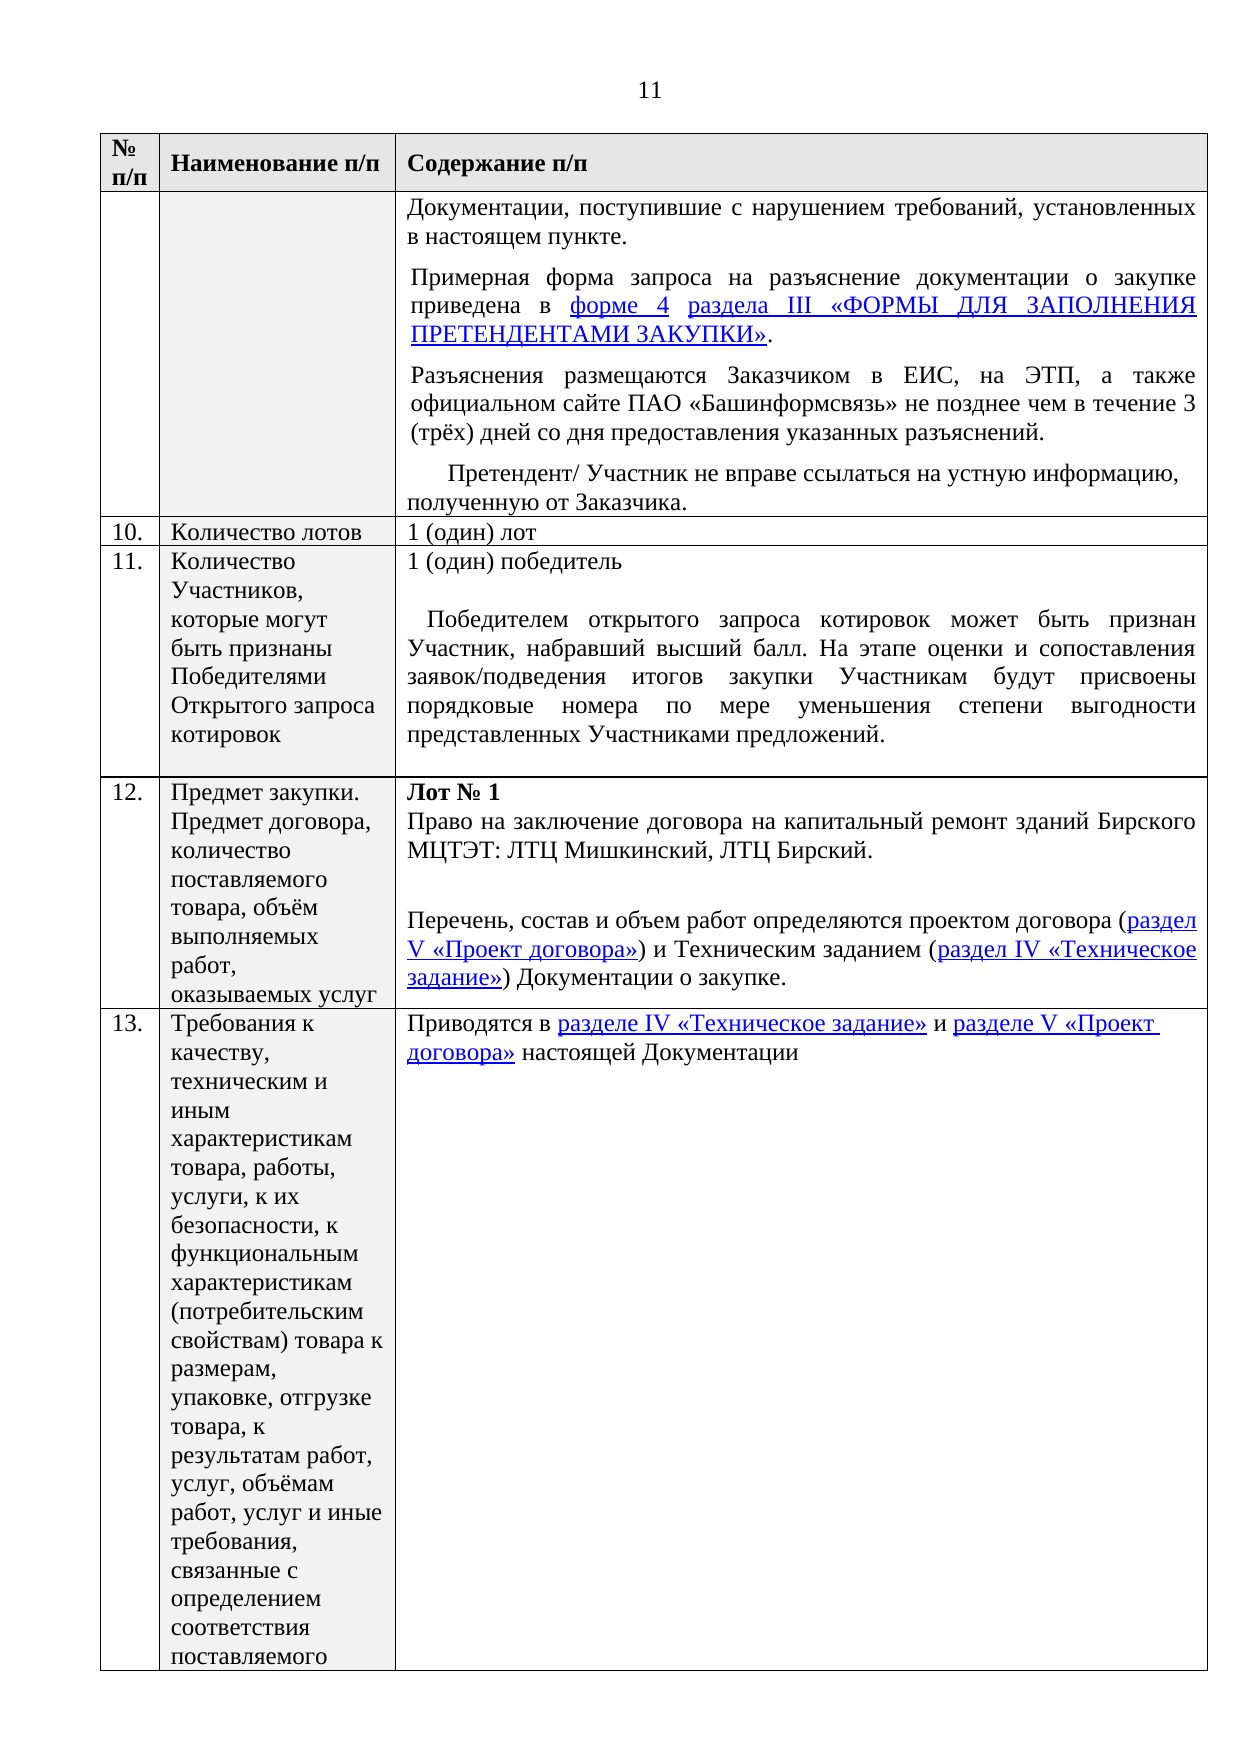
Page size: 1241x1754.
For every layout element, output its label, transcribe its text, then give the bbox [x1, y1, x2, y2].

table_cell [160, 1009, 395, 1670]
table_cell Количество лотов [160, 517, 395, 545]
table_cell Лот № 1 Право на заключение договора на капитальный ремонт зданий Бирского МЦТЭТ: ЛТЦ Мишкинский, ЛТЦ Бирский. Перечень, состав и объем работ определяются проектом договора (раздел V «Проект договора») и Техническим заданием (раздел IV «Техническое задание») Документации о закупке. [396, 778, 1207, 1007]
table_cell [396, 192, 1207, 516]
table_cell [101, 546, 159, 776]
table_header Наименование п/п [160, 134, 395, 191]
table_cell Количество Участников, которые могут быть признаны Победителями Открытого запроса котировок [160, 546, 395, 776]
table_cell [101, 192, 159, 516]
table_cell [396, 1009, 1207, 1670]
table_header Содержание п/п [396, 134, 1207, 191]
table_header № п/п [101, 134, 159, 191]
table_cell [101, 1009, 159, 1670]
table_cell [160, 192, 395, 516]
table_cell Предмет закупки. Предмет договора, количество поставляемого товара, объём выполняемых работ, оказываемых услуг [160, 778, 395, 1007]
table_cell 1 (один) победитель Победителем открытого запроса котировок может быть признан Участник, набравший высший балл. На этапе оценки и сопоставления заявок/подведения итогов закупки Участникам будут присвоены порядковые номера по мере уменьшения степени выгодности представленных Участниками предложений. [396, 546, 1207, 776]
table_cell [101, 778, 159, 1007]
table_cell 1 (один) лот [396, 517, 1207, 545]
table_cell [101, 517, 159, 545]
